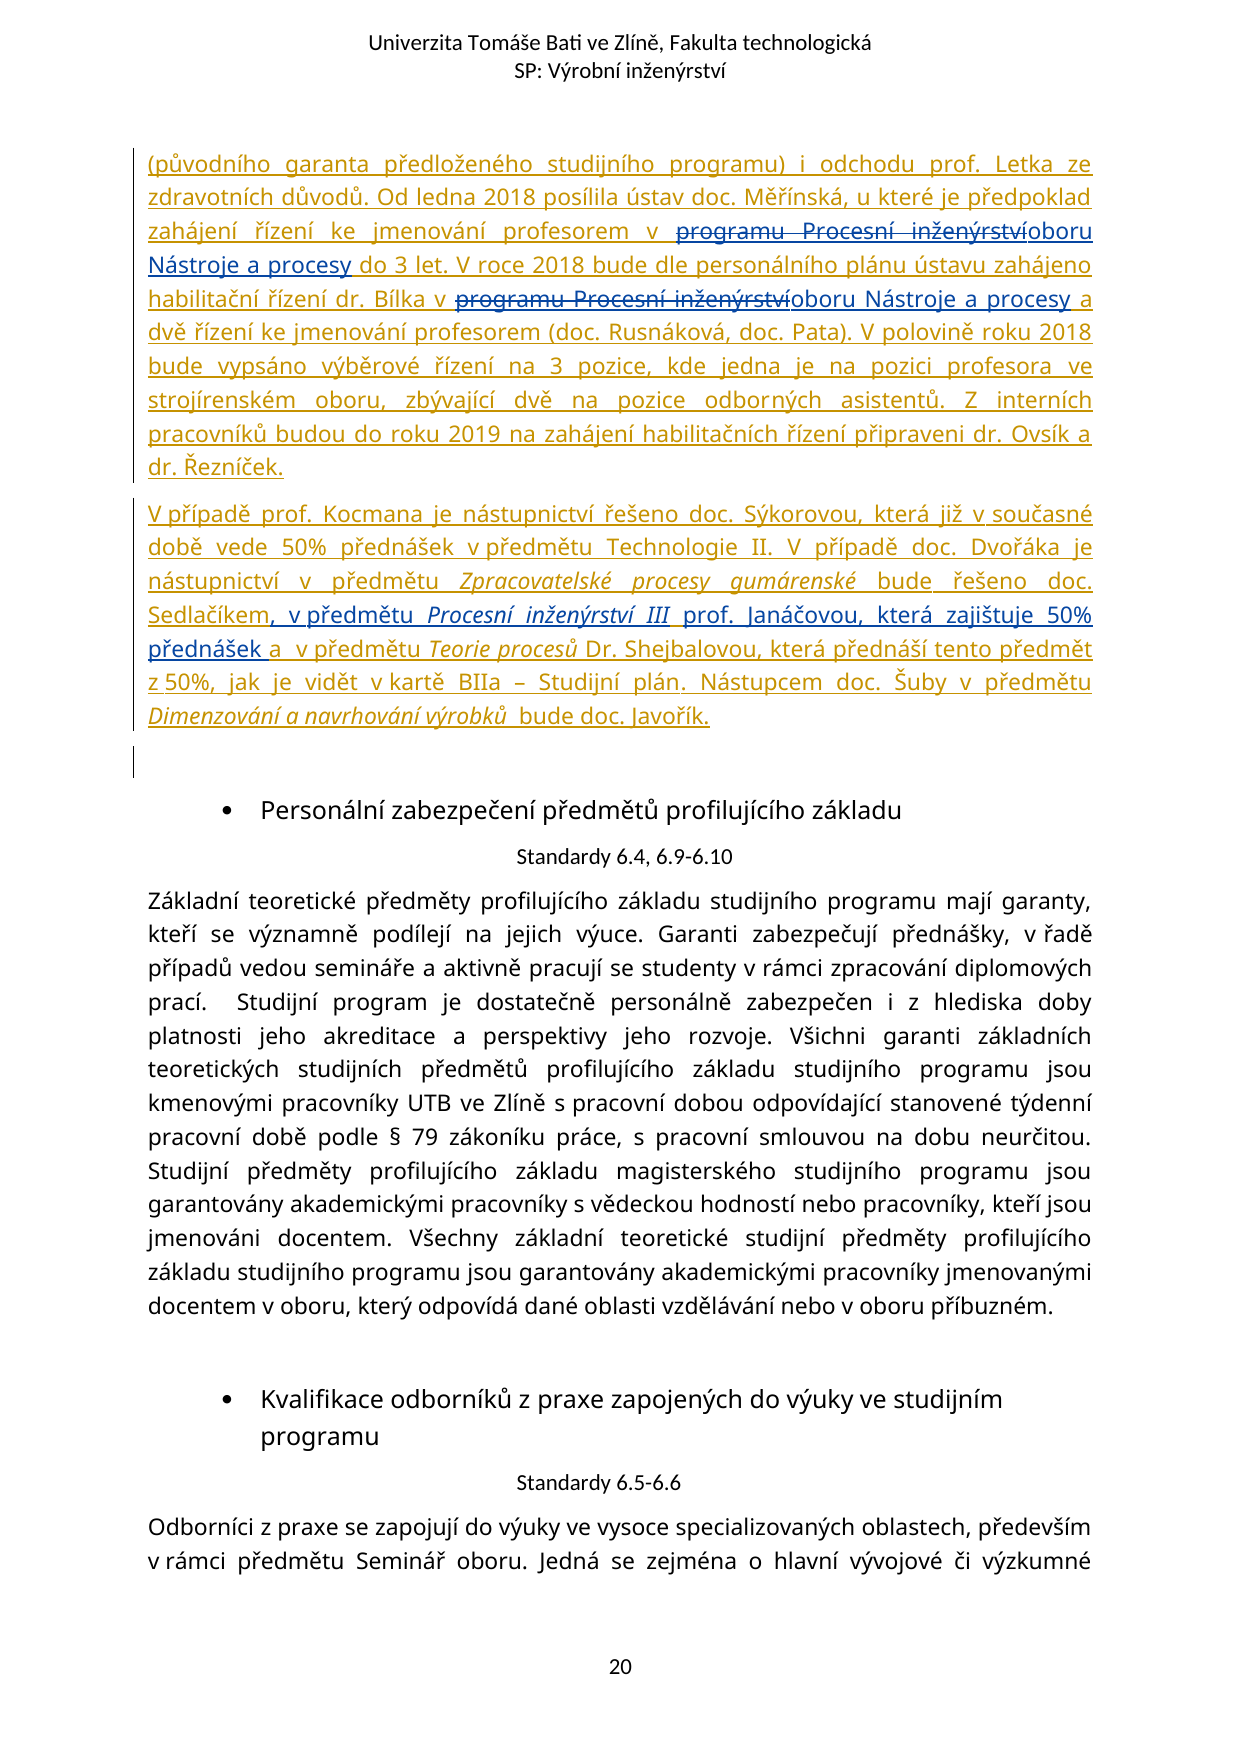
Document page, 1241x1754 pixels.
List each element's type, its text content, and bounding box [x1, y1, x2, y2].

subtitle Kvalifikace odborníků z praxe zapojených do výuky ve studijním programu [223, 1382, 1093, 1453]
text Standardy 6.4, 6.9-6.10 [148, 842, 1093, 870]
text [148, 1511, 1093, 1576]
text Standardy 6.5-6.6 [148, 1468, 1093, 1496]
subtitle Personální zabezpečení předmětů profilujícího základu [223, 793, 1093, 827]
text Základní teoretické předměty profilujícího základu studijního programu mají garanty, kteří se významně podílejí na jejich výuce. Garanti zabezpečují přednášky, v řadě případů vedou semináře a aktivně pracují se studenty v rámci zpracování diplomových prací. Studijní program je dostatečně personálně zabezpečen i z hlediska doby platnosti jeho akreditace a perspektivy jeho rozvoje. Všichni garanti základních teoretických studijních předmětů profilujícího základu studijního programu jsou kmenovými pracovníky UTB ve Zlíně s pracovní dobou odpovídající stanovené týdenní pracovní době podle § 79 zákoníku práce, s pracovní smlouvou na dobu neurčitou. Studijní předměty profilujícího základu magisterského studijního programu jsou garantovány akademickými pracovníky s vědeckou hodností nebo pracovníky, kteří jsou jmenováni docentem. Všechny základní teoretické studijní předměty profilujícího základu studijního programu jsou garantovány akademickými pracovníky jmenovanými docentem v oboru, který odpovídá dané oblasti vzdělávání nebo v oboru příbuzném. [148, 884, 1093, 1321]
